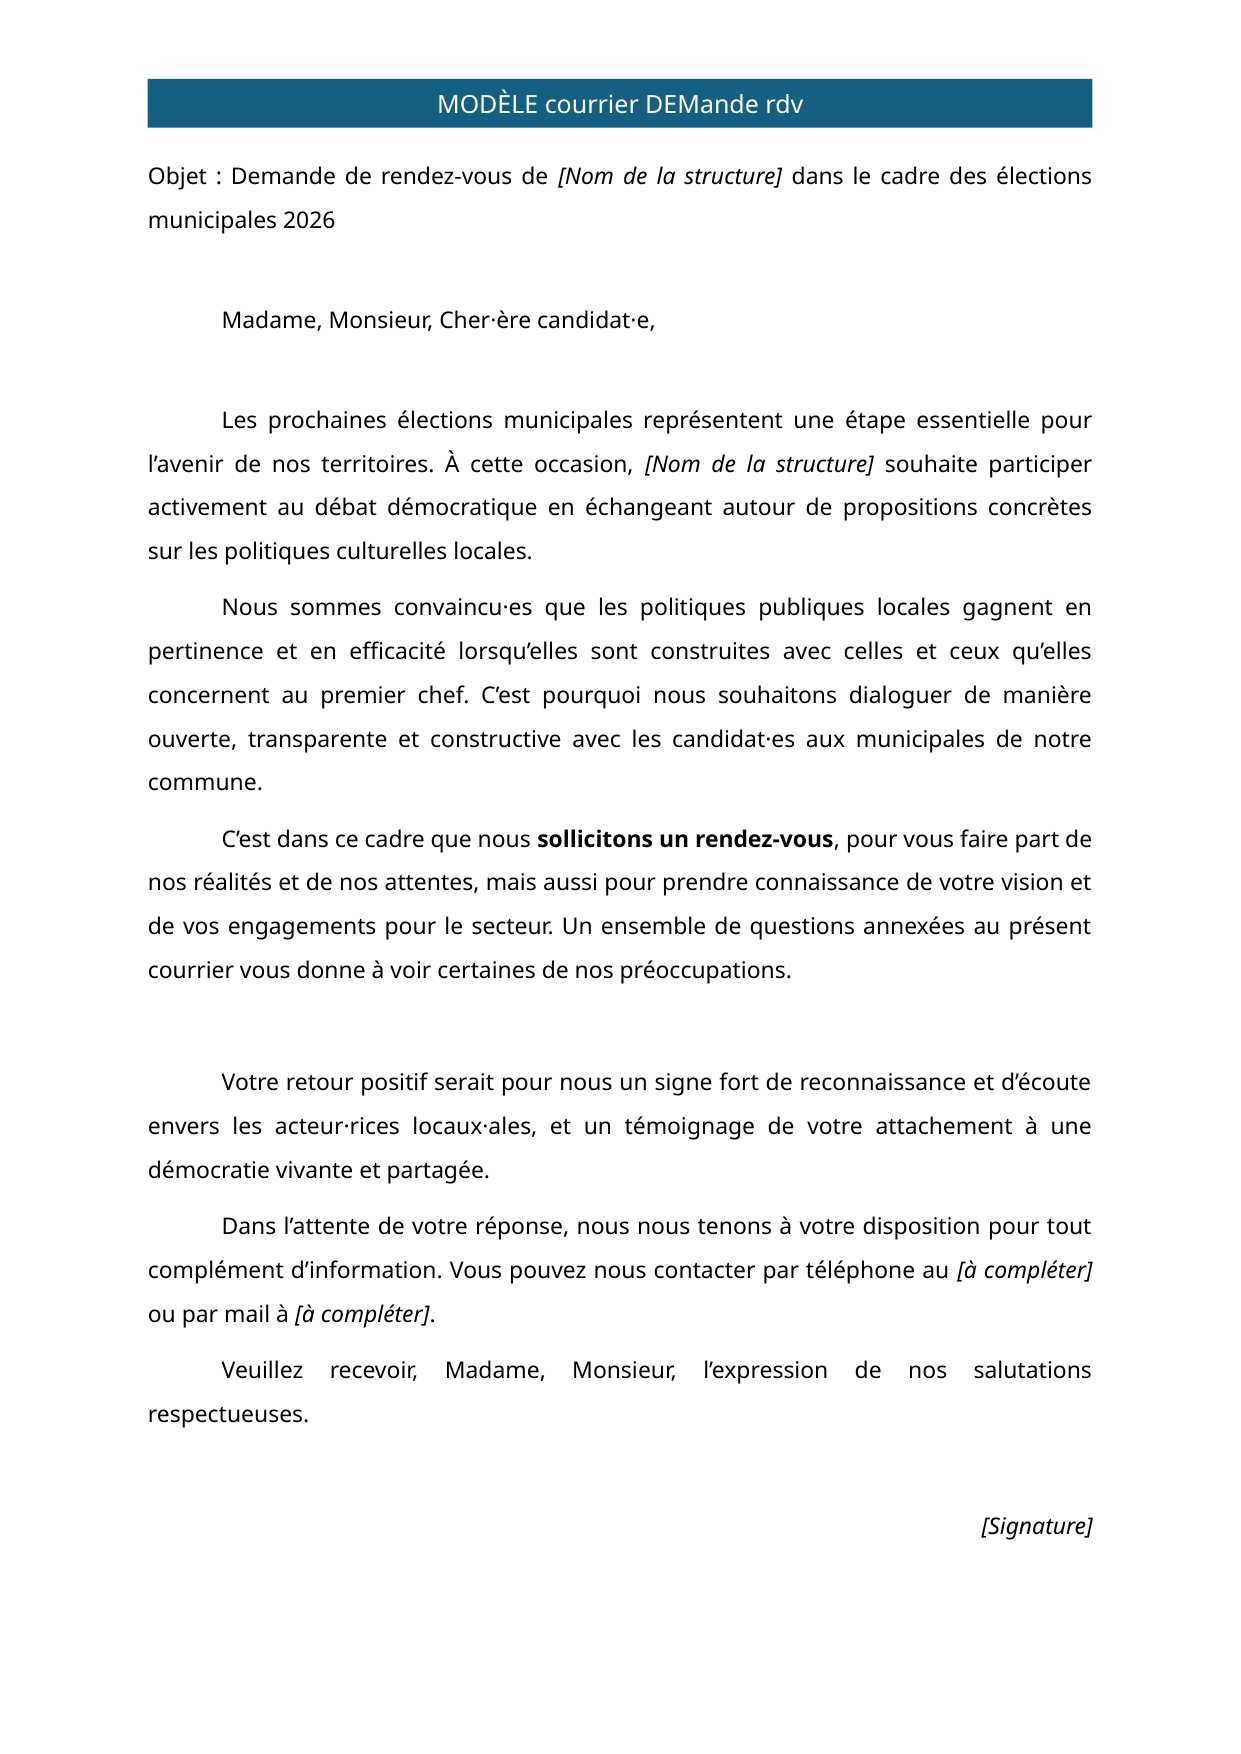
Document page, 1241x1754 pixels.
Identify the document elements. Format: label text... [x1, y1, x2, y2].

text [Signature] [148, 1510, 1093, 1541]
text Objet : Demande de rendez-vous de [Nom de la structure] dans le cadre des élections municipales 2026 [148, 160, 1093, 235]
text Nous sommes convaincu·es que les politiques publiques locales gagnent en pertinence et en efficacité lorsqu’elles sont construites avec celles et ceux qu’elles concernent au premier chef. C’est pourquoi nous souhaitons dialoguer de manière ouverte, transparente et constructive avec les candidat·es aux municipales de notre commune. [148, 591, 1093, 798]
text Votre retour positif serait pour nous un signe fort de reconnaissance et d’écoute envers les acteur·rices locaux·ales, et un témoignage de votre attachement à une démocratie vivante et partagée. [148, 1066, 1093, 1185]
text Les prochaines élections municipales représentent une étape essentielle pour l’avenir de nos territoires. À cette occasion, [Nom de la structure] souhaite participer activement au débat démocratique en échangeant autour de propositions concrètes sur les politiques culturelles locales. [148, 404, 1093, 566]
text Madame, Monsieur, Cher·ère candidat·e, [148, 304, 1093, 335]
text Veuillez recevoir, Madame, Monsieur, l’expression de nos salutations respectueuses. [148, 1354, 1093, 1429]
text Dans l’attente de votre réponse, nous nous tenons à votre disposition pour tout complément d’information. Vous pouvez nous contacter par téléphone au [à compléter] ou par mail à [à compléter]. [148, 1210, 1093, 1329]
text C’est dans ce cadre que nous sollicitons un rendez-vous, pour vous faire part de nos réalités et de nos attentes, mais aussi pour prendre connaissance de votre vision et de vos engagements pour le secteur. Un ensemble de questions annexées au présent courrier vous donne à voir certaines de nos préoccupations. [148, 823, 1093, 985]
